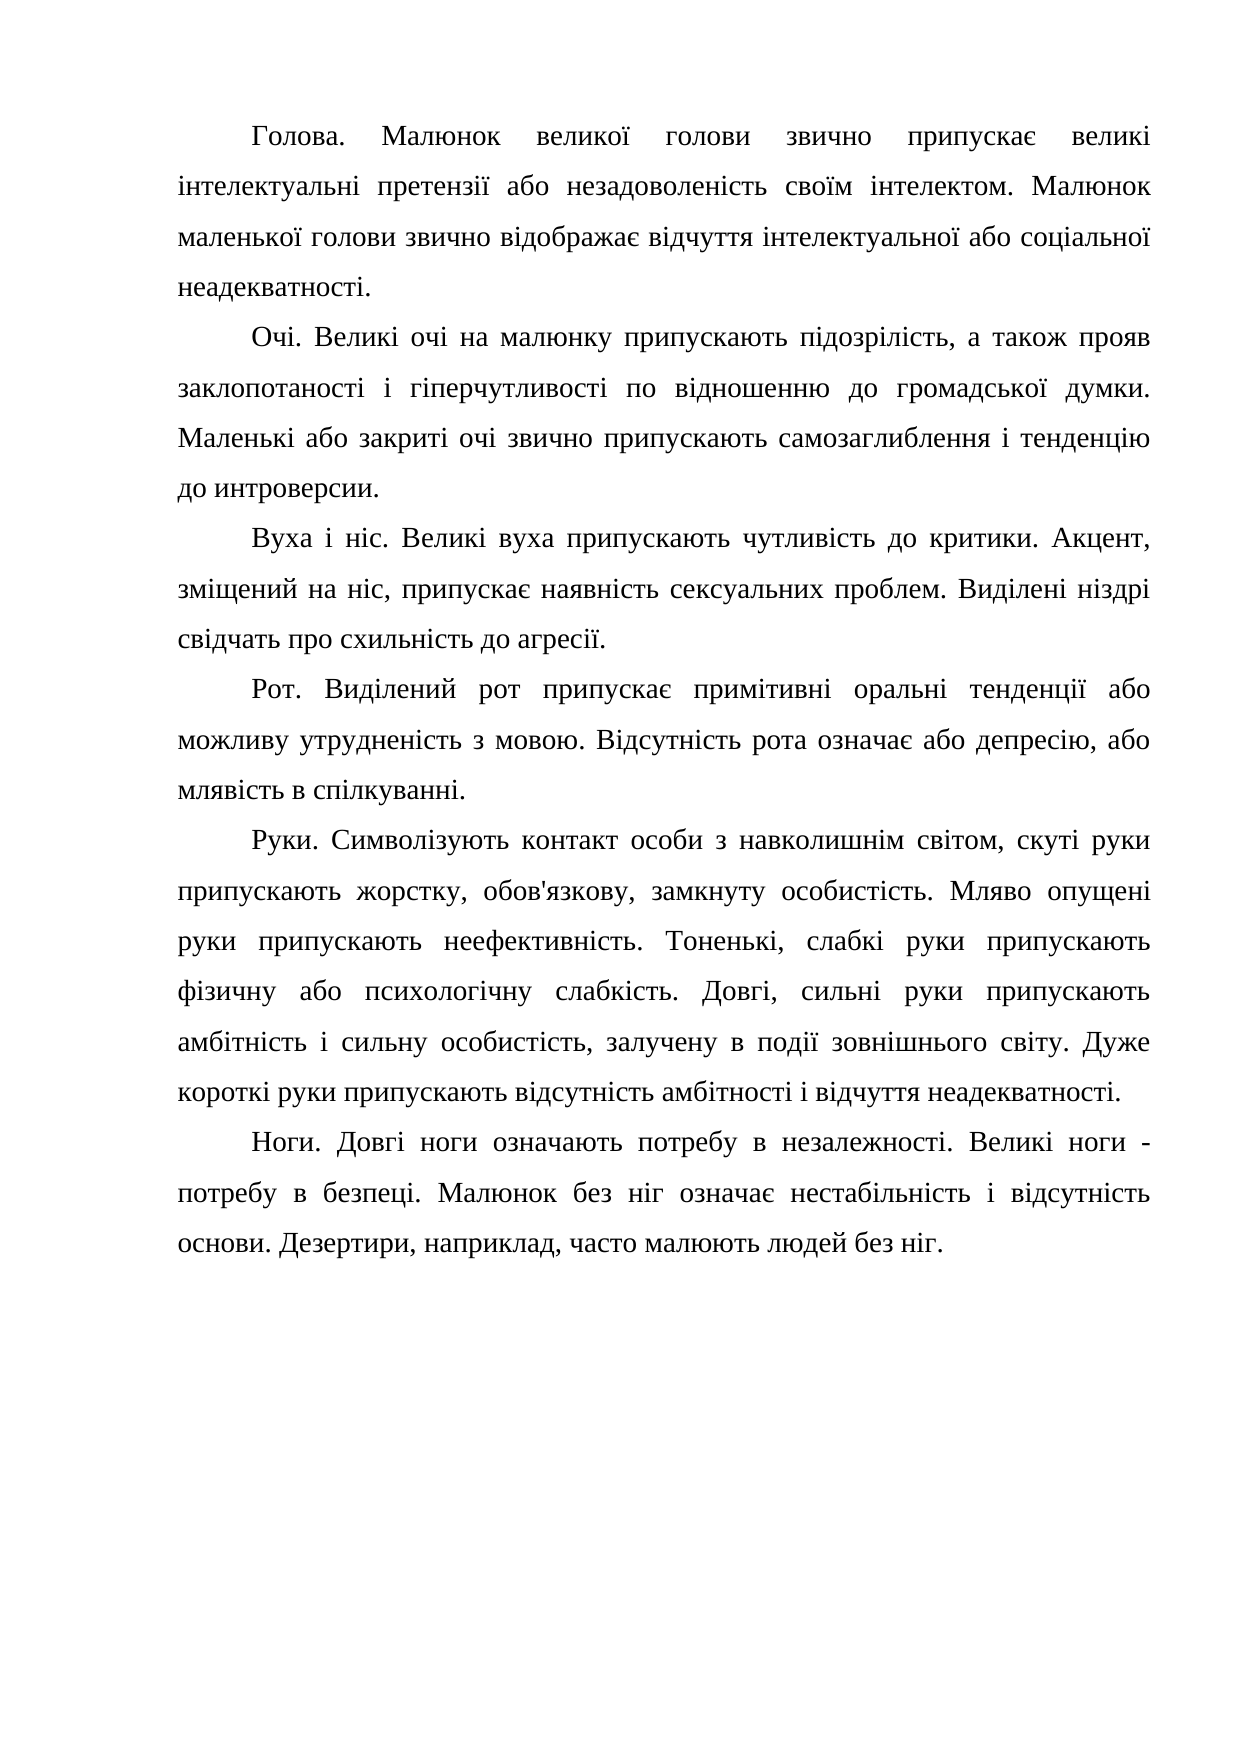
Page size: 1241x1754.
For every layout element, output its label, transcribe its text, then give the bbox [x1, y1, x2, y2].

text Очі. Великі очі на малюнку припускають підозрілість, а також прояв заклопотаності і гіперчутливості по відношенню до громадської думки. Маленькі або закриті очі звично припускають самозаглиблення і тенденцію до интроверсии. [177, 319, 1152, 504]
text Голова. Малюнок великої голови звично припускає великі інтелектуальні претензії або незадоволеність своїм інтелектом. Малюнок маленької голови звично відображає відчуття інтелектуальної або соціальної неадекватності. [177, 118, 1152, 303]
text Рот. Виділений рот припускає примітивні оральні тенденції або можливу утрудненість з мовою. Відсутність рота означає або депресію, або млявість в спілкуванні. [177, 672, 1152, 806]
text Вуха і ніс. Великі вуха припускають чутливість до критики. Акцент, зміщений на ніс, припускає наявність сексуальних проблем. Виділені ніздрі свідчать про схильність до агресії. [177, 521, 1152, 655]
text Руки. Символізують контакт особи з навколишнім світом, скуті руки припускають жорстку, обов'язкову, замкнуту особистість. Мляво опущені руки припускають неефективність. Тоненькі, слабкі руки припускають фізичну або психологічну слабкість. Довгі, сильні руки припускають амбітність і сильну особистість, залучену в події зовнішнього світу. Дуже короткі руки припускають відсутність амбітності і відчуття неадекватності. [177, 822, 1152, 1108]
text Ноги. Довгі ноги означають потребу в незалежності. Великі ноги - потребу в безпеці. Малюнок без ніг означає нестабільність і відсутність основи. Дезертири, наприклад, часто малюють людей без ніг. [177, 1124, 1152, 1258]
